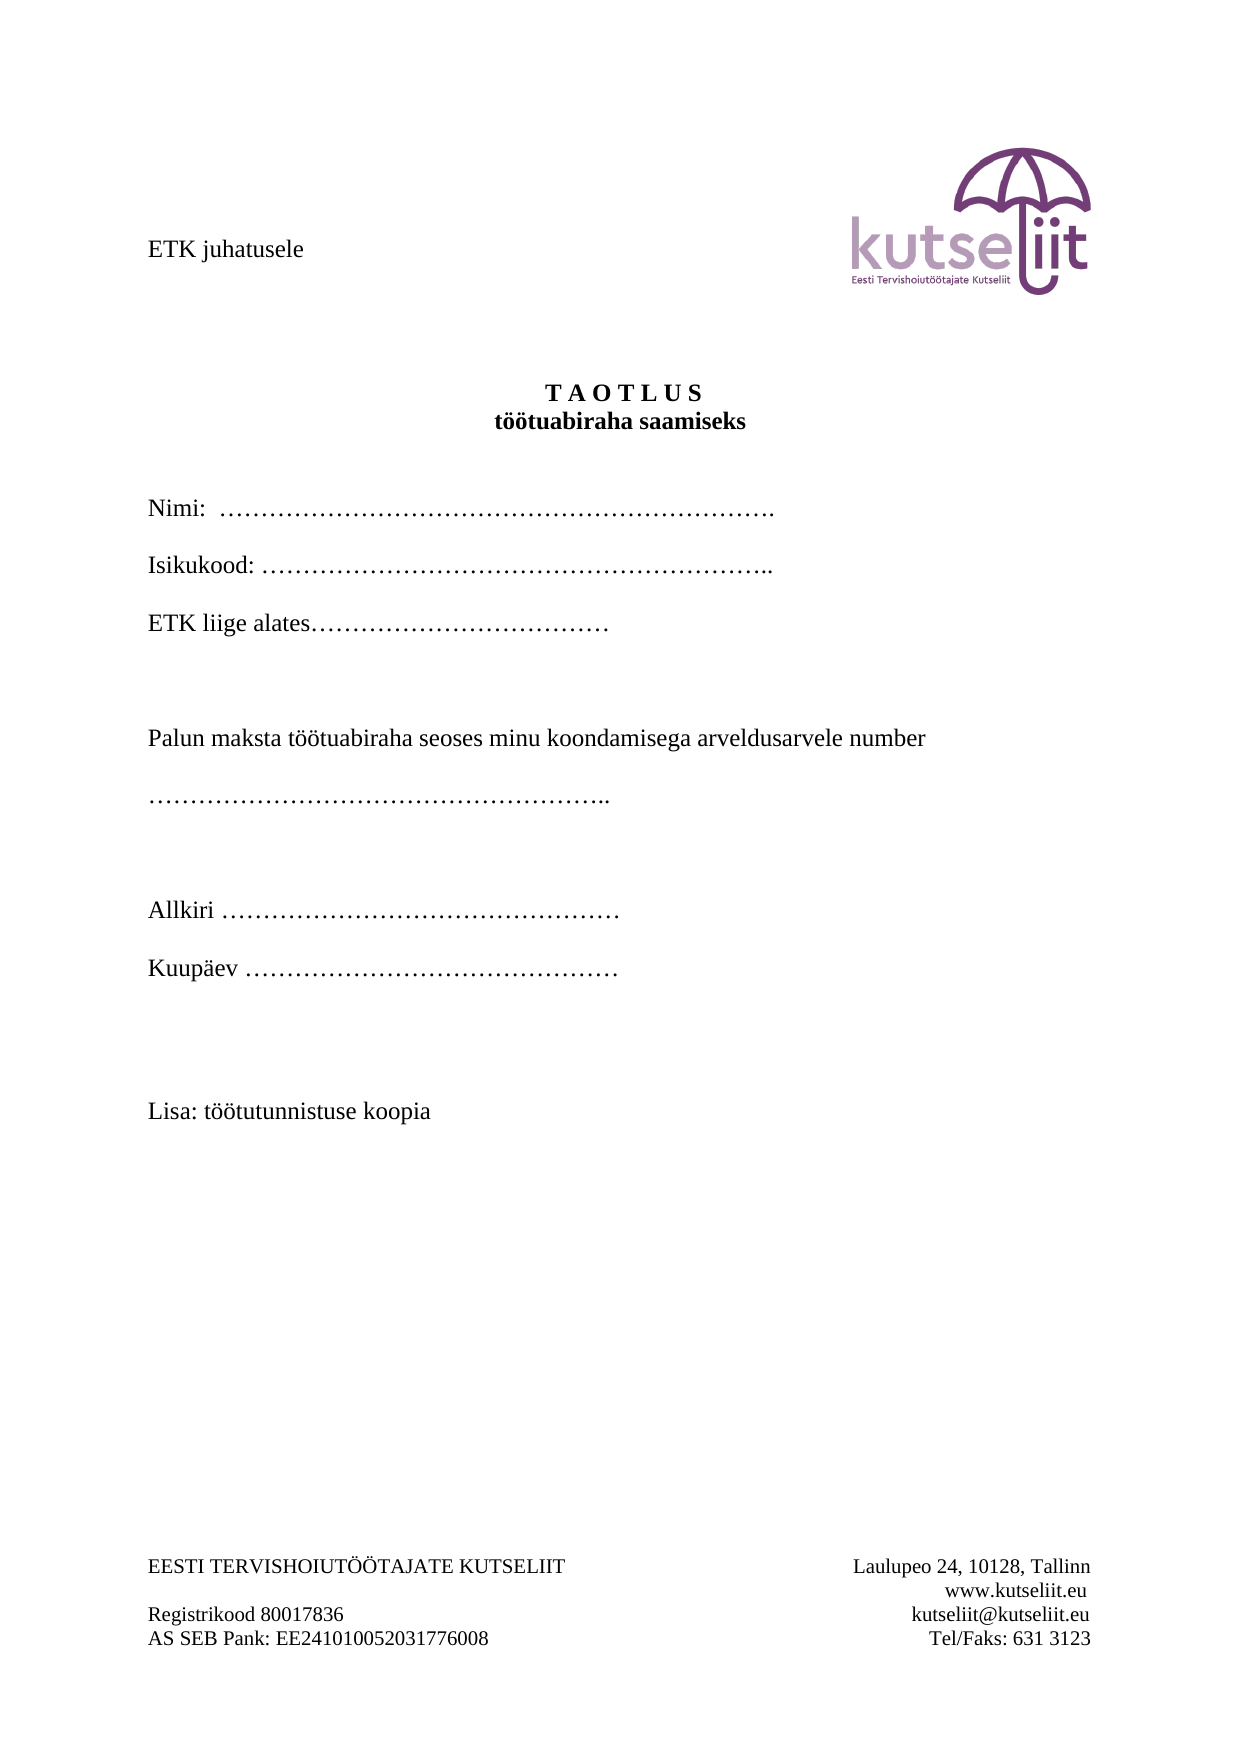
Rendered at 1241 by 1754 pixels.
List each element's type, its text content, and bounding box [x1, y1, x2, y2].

text ……………………………………………….. [148, 780, 1093, 809]
text Allkiri ………………………………………… [148, 895, 1093, 924]
picture [852, 147, 1091, 295]
text ETK liige alates……………………………… [148, 608, 1093, 636]
text töötuabiraha saamiseks [148, 406, 1093, 435]
text Isikukood: …………………………………………………….. [148, 550, 1093, 579]
text Nimi: …………………………………………………………. [148, 493, 1093, 521]
text ETK juhatusele [148, 234, 852, 263]
text Kuupäev ……………………………………… [148, 953, 1093, 981]
text Palun maksta töötuabiraha seoses minu koondamisega arveldusarvele number [148, 723, 1093, 751]
text Lisa: töötutunnistuse koopia [148, 1096, 1093, 1125]
text T A O T L U S [148, 378, 1093, 406]
